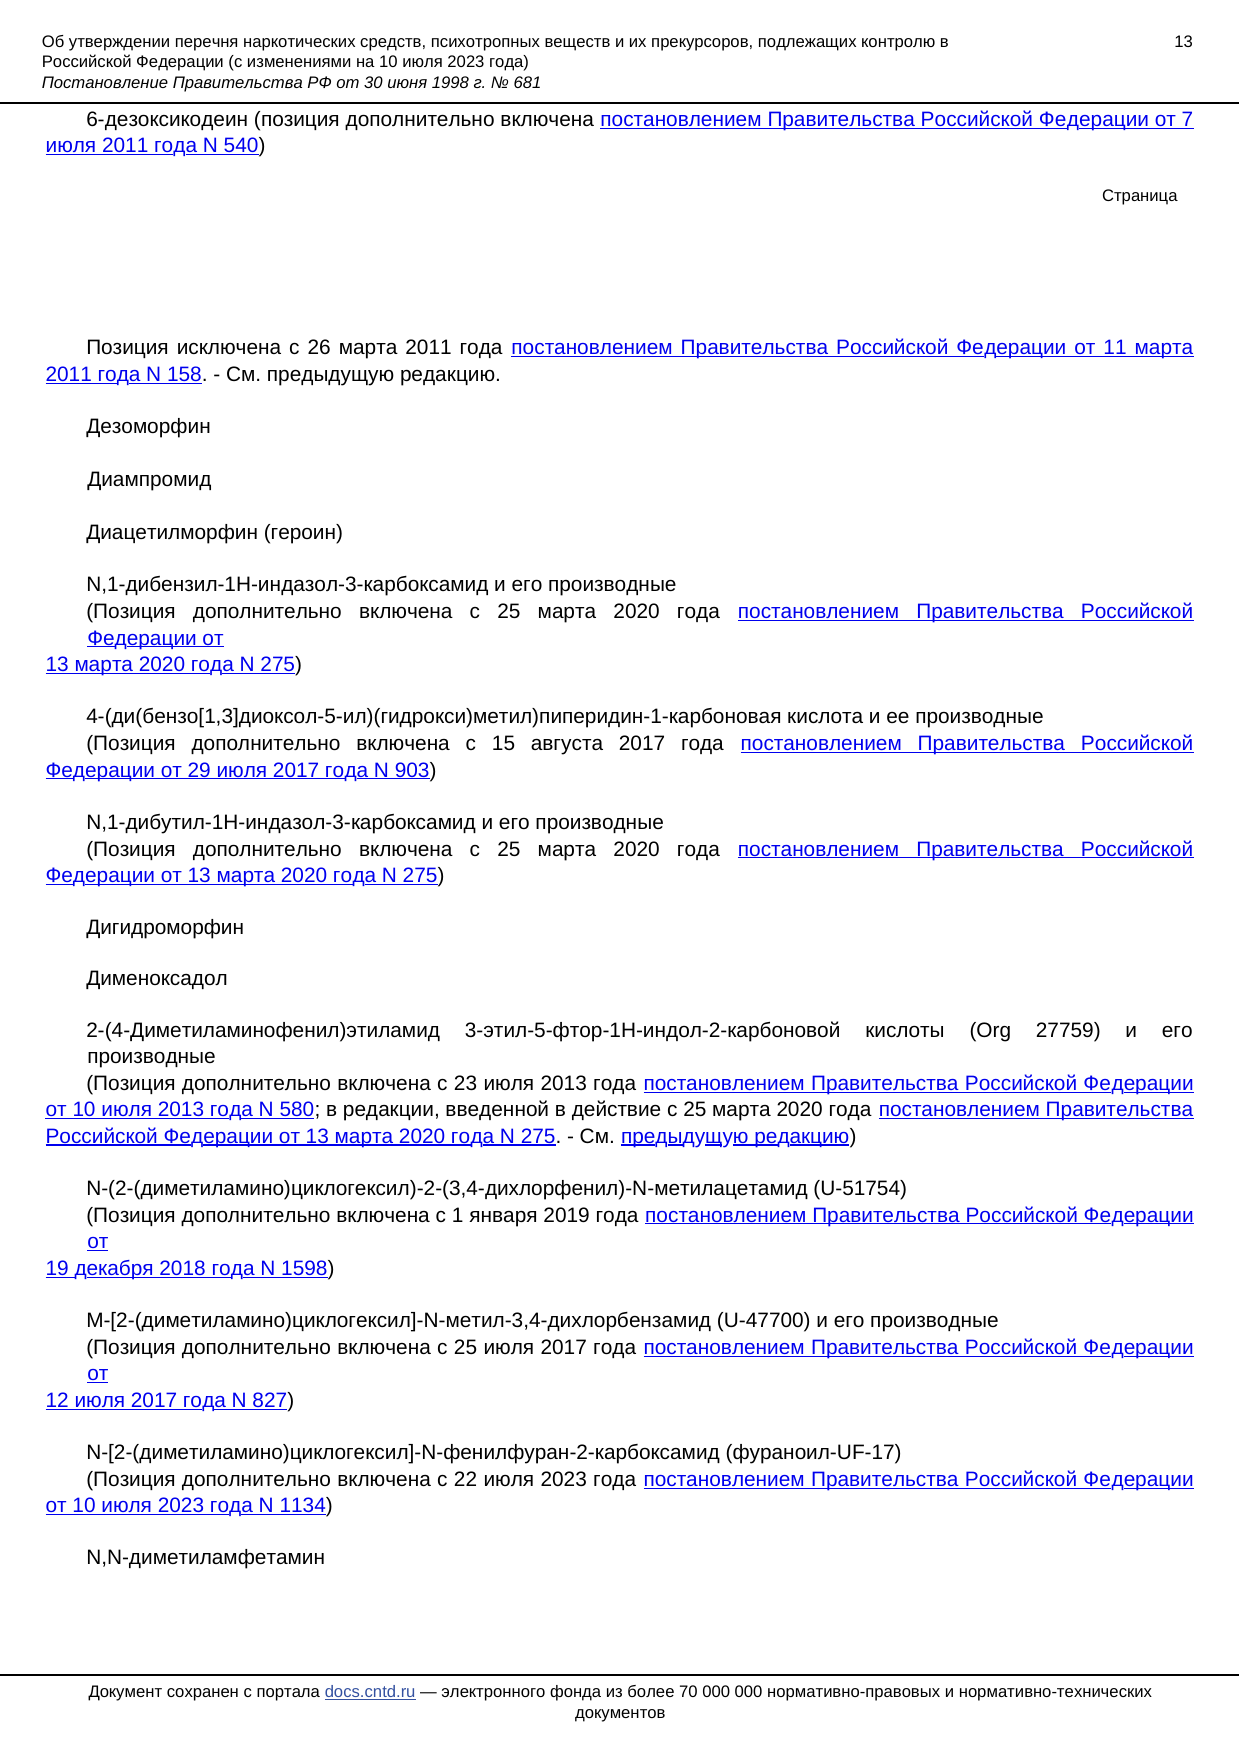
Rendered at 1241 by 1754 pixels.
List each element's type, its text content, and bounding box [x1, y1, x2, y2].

text 4-(ди(бензо[1,3]диоксол-5-ил)(гидрокси)метил)пиперидин-1-карбоновая кислота и ее производные [86, 704, 1193, 728]
text (Позиция дополнительно включена с 25 марта 2020 года постановлением Правительства Российской Федерации от 13 марта 2020 года N 275) [45, 836, 1193, 887]
text (Позиция дополнительно включена с 1 января 2019 года постановлением Правительства Российской Федерации от [86, 1202, 1193, 1253]
text (Позиция дополнительно включена с 25 марта 2020 года постановлением Правительства Российской Федерации от [86, 599, 1193, 649]
text 13 марта 2020 года N 275) [45, 652, 1193, 676]
text N,1-дибензил-1Н-индазол-3-карбоксамид и его производные [86, 572, 1193, 596]
text М-[2-(диметиламино)циклогексил]-N-метил-3,4-дихлорбензамид (U-47700) и его производные [86, 1308, 1193, 1332]
text Позиция исключена с 26 марта 2011 года постановлением Правительства Российской Федерации от 11 марта 2011 года N 158. - См. предыдущую редакцию. [45, 335, 1193, 386]
text N-(2-(диметиламино)циклогексил)-2-(3,4-дихлорфенил)-N-метилацетамид (U-51754) [86, 1176, 1193, 1200]
text (Позиция дополнительно включена с 23 июля 2013 года постановлением Правительства Российской Федерации от 10 июля 2013 года N 580; в редакции, введенной в действие с 25 марта 2020 года постановлением Правительства Российской Федерации от 13 марта 2020 года N 275. - См. предыдущую редакцию) [45, 1071, 1193, 1147]
text Страница [47, 185, 1177, 204]
text N,N-диметиламфетамин [86, 1545, 1193, 1569]
text (Позиция дополнительно включена с 22 июля 2023 года постановлением Правительства Российской Федерации от 10 июля 2023 года N 1134) [45, 1467, 1193, 1517]
text 2-(4-Диметиламинофенил)этиламид 3-этил-5-фтор-1Н-индол-2-карбоновой кислоты (Org 27759) и его производные [86, 1018, 1193, 1068]
text Дезоморфин Диампромид [86, 414, 330, 491]
text 12 июля 2017 года N 827) [45, 1388, 1193, 1412]
text 6-дезоксикодеин (позиция дополнительно включена постановлением Правительства Российской Федерации от 7 июля 2011 года N 540) [45, 94, 1193, 157]
text Дименоксадол [86, 966, 1193, 989]
text Дигидроморфин [86, 915, 1193, 939]
text 19 декабря 2018 года N 1598) [45, 1256, 1193, 1279]
text Диацетилморфин (героин) [86, 520, 1193, 544]
text (Позиция дополнительно включена с 25 июля 2017 года постановлением Правительства Российской Федерации от [86, 1334, 1193, 1385]
text N-[2-(диметиламино)циклогексил]-N-фенилфуран-2-карбоксамид (фураноил-UF-17) [86, 1440, 1193, 1464]
text N,1-дибутил-1Н-индазол-3-карбоксамид и его производные [86, 809, 1193, 833]
text (Позиция дополнительно включена с 15 августа 2017 года постановлением Правительства Российской Федерации от 29 июля 2017 года N 903) [45, 731, 1193, 781]
